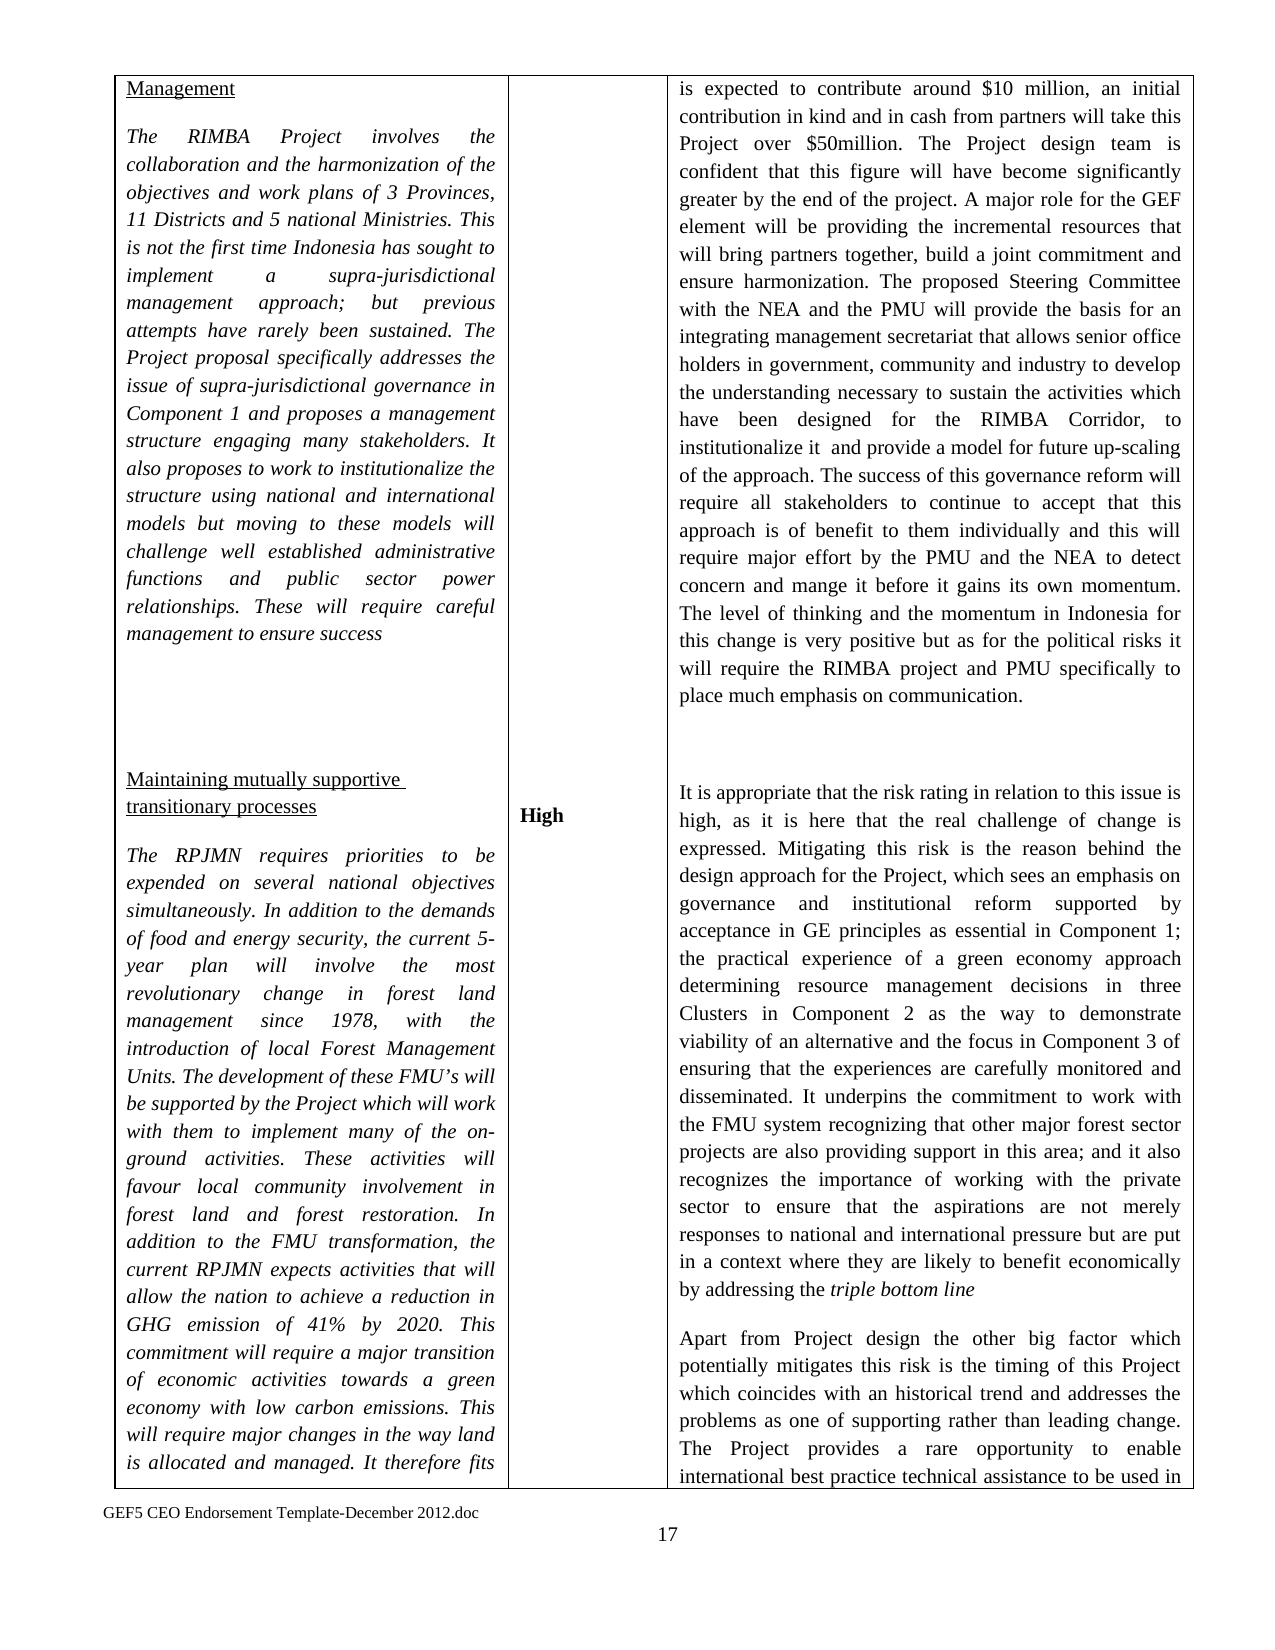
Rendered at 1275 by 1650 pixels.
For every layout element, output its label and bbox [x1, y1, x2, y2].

table_cell [116, 76, 508, 1488]
table_cell [668, 76, 1193, 1488]
table_cell [509, 76, 667, 1488]
